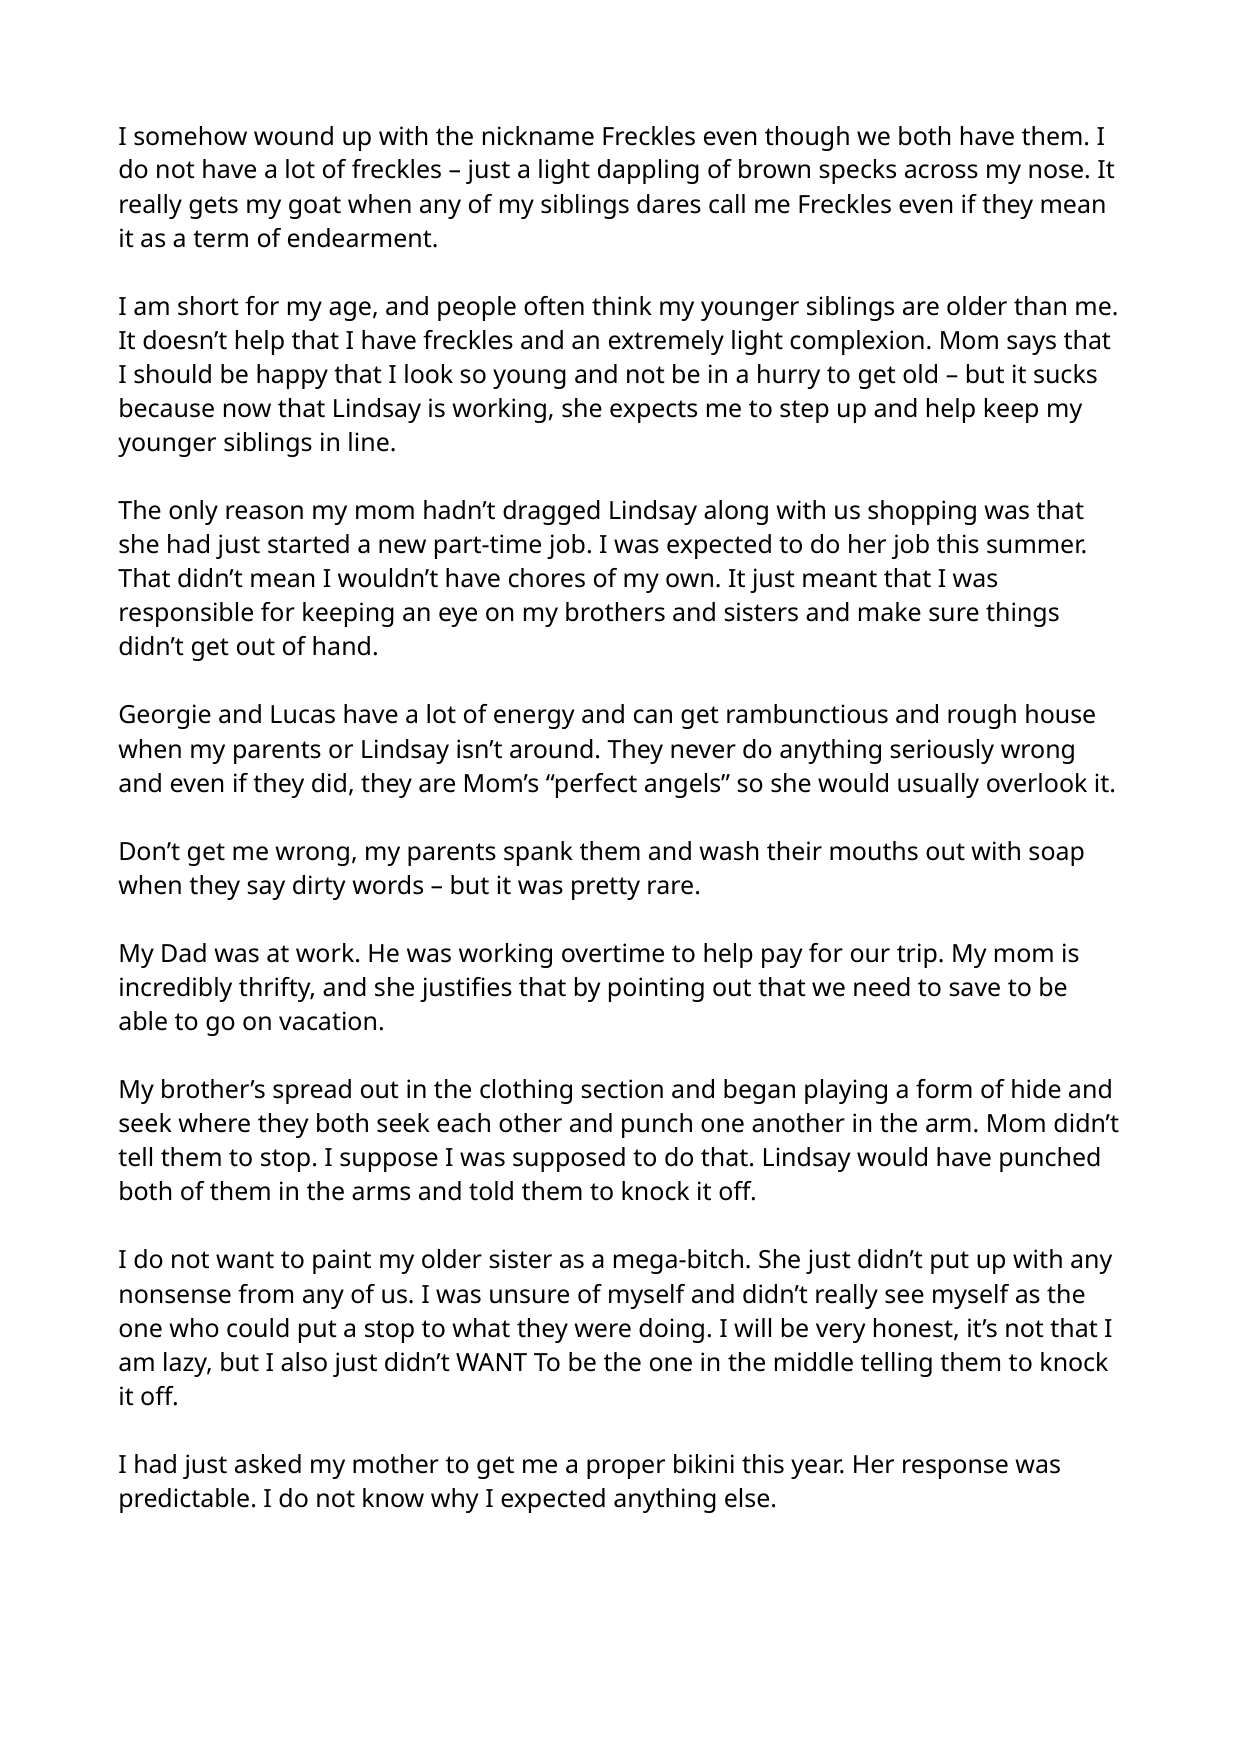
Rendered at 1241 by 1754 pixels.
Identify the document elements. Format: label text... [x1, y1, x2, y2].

text My Dad was at work. He was working overtime to help pay for our trip. My mom is incredibly thrifty, and she justifies that by pointing out that we need to save to be able to go on vacation. [118, 936, 1122, 1038]
text I somehow wound up with the nickname Freckles even though we both have them. I do not have a lot of freckles – just a light dappling of brown specks across my nose. It really gets my goat when any of my siblings dares call me Freckles even if they mean it as a term of endearment. [118, 118, 1122, 254]
text I am short for my age, and people often think my younger siblings are older than me. It doesn’t help that I have freckles and an extremely light complexion. Mom says that I should be happy that I look so young and not be in a hurry to get old – but it sucks because now that Lindsay is working, she expects me to step up and help keep my younger siblings in line. [118, 288, 1122, 459]
text Georgie and Lucas have a lot of energy and can get rambunctious and rough house when my parents or Lindsay isn’t around. They never do anything seriously wrong and even if they did, they are Mom’s “perfect angels” so she would usually overlook it. [118, 697, 1122, 799]
text I had just asked my mother to get me a proper bikini this year. Her response was predictable. I do not know why I expected anything else. [118, 1447, 1122, 1515]
text My brother’s spread out in the clothing section and began playing a form of hide and seek where they both seek each other and punch one another in the arm. Mom didn’t tell them to stop. I suppose I was supposed to do that. Lindsay would have punched both of them in the arms and told them to knock it off. [118, 1072, 1122, 1208]
text The only reason my mom hadn’t dragged Lindsay along with us shopping was that she had just started a new part-time job. I was expected to do her job this summer. That didn’t mean I wouldn’t have chores of my own. It just meant that I was responsible for keeping an eye on my brothers and sisters and make sure things didn’t get out of hand. [118, 493, 1122, 663]
text I do not want to paint my older sister as a mega-bitch. She just didn’t put up with any nonsense from any of us. I was unsure of myself and didn’t really see myself as the one who could put a stop to what they were doing. I will be very honest, it’s not that I am lazy, but I also just didn’t WANT To be the one in the middle telling them to knock it off. [118, 1242, 1122, 1412]
text Don’t get me wrong, my parents spank them and wash their mouths out with soap when they say dirty words – but it was pretty rare. [118, 833, 1122, 902]
